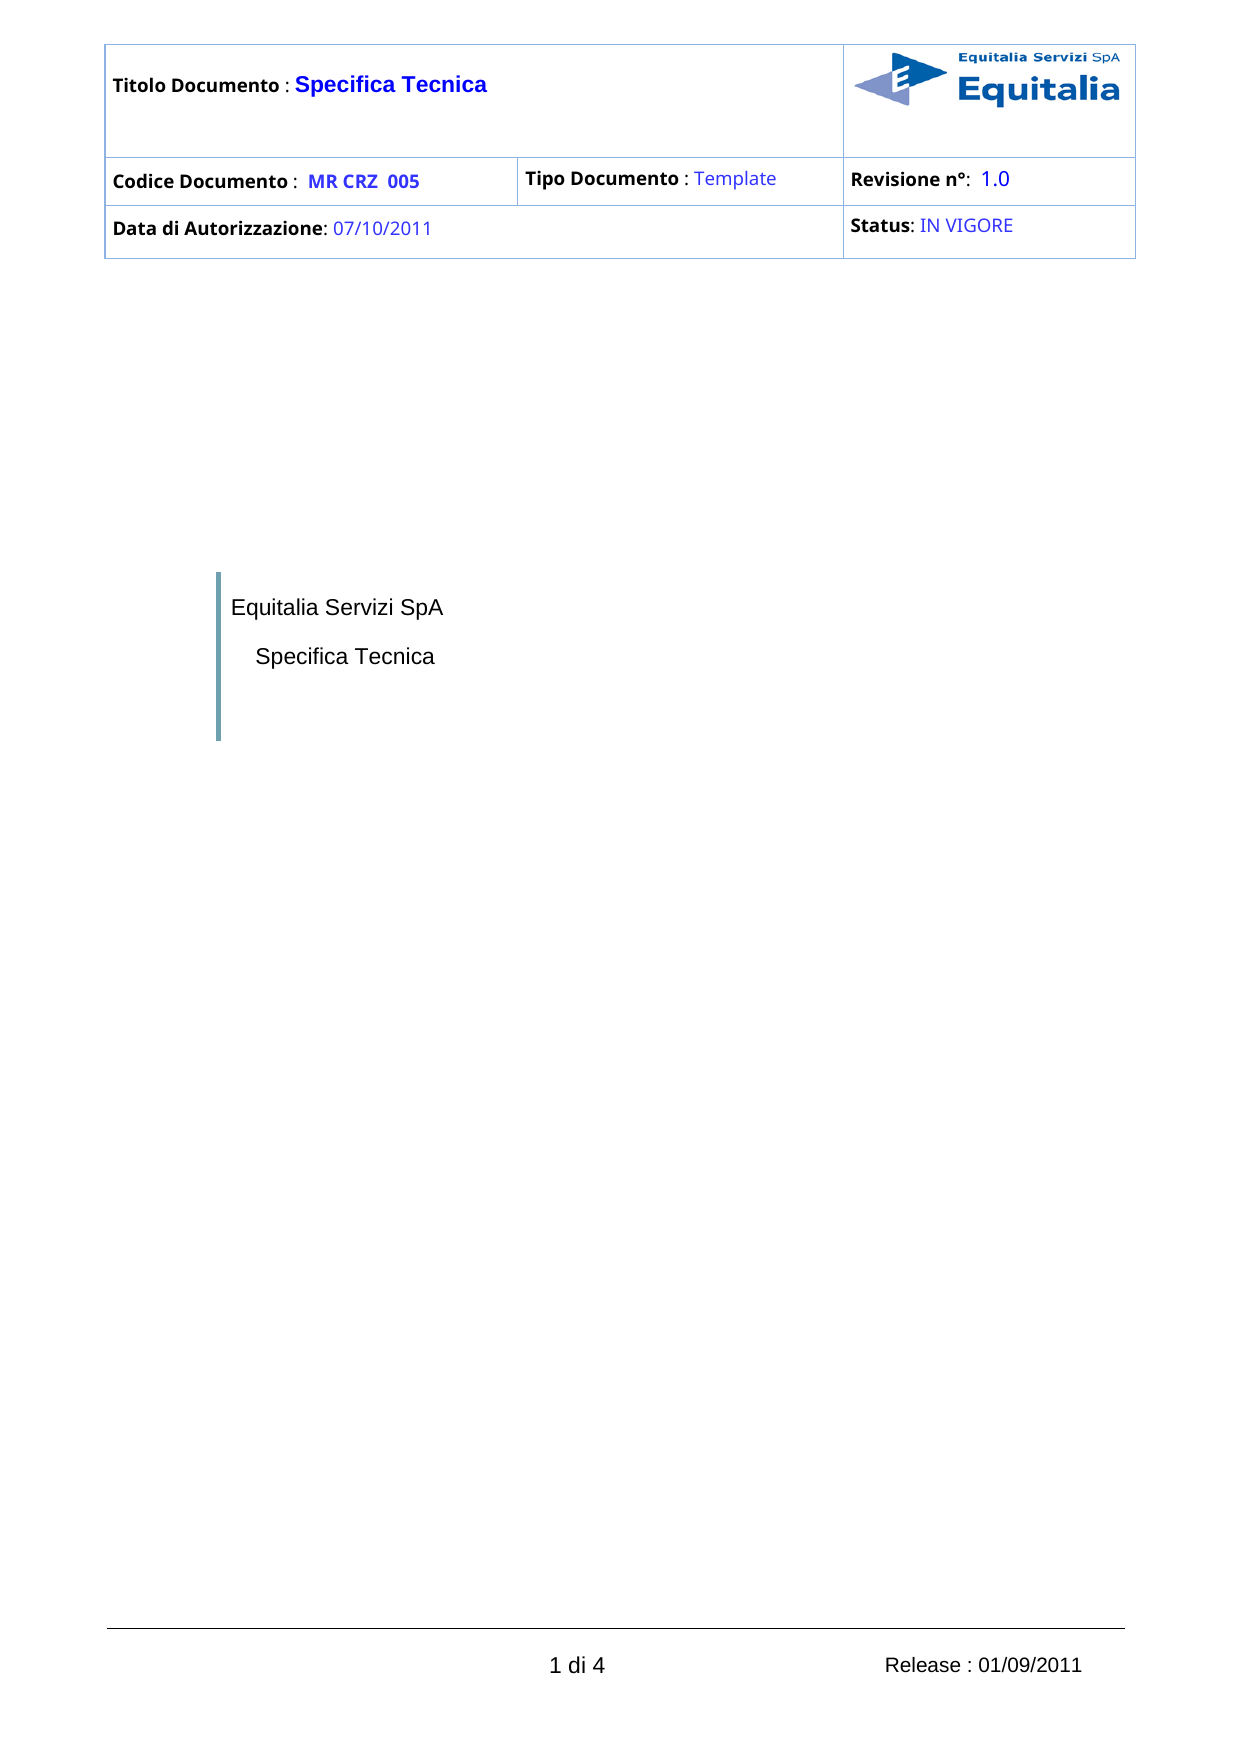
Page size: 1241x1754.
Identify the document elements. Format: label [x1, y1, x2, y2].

picture [850, 45, 1129, 113]
